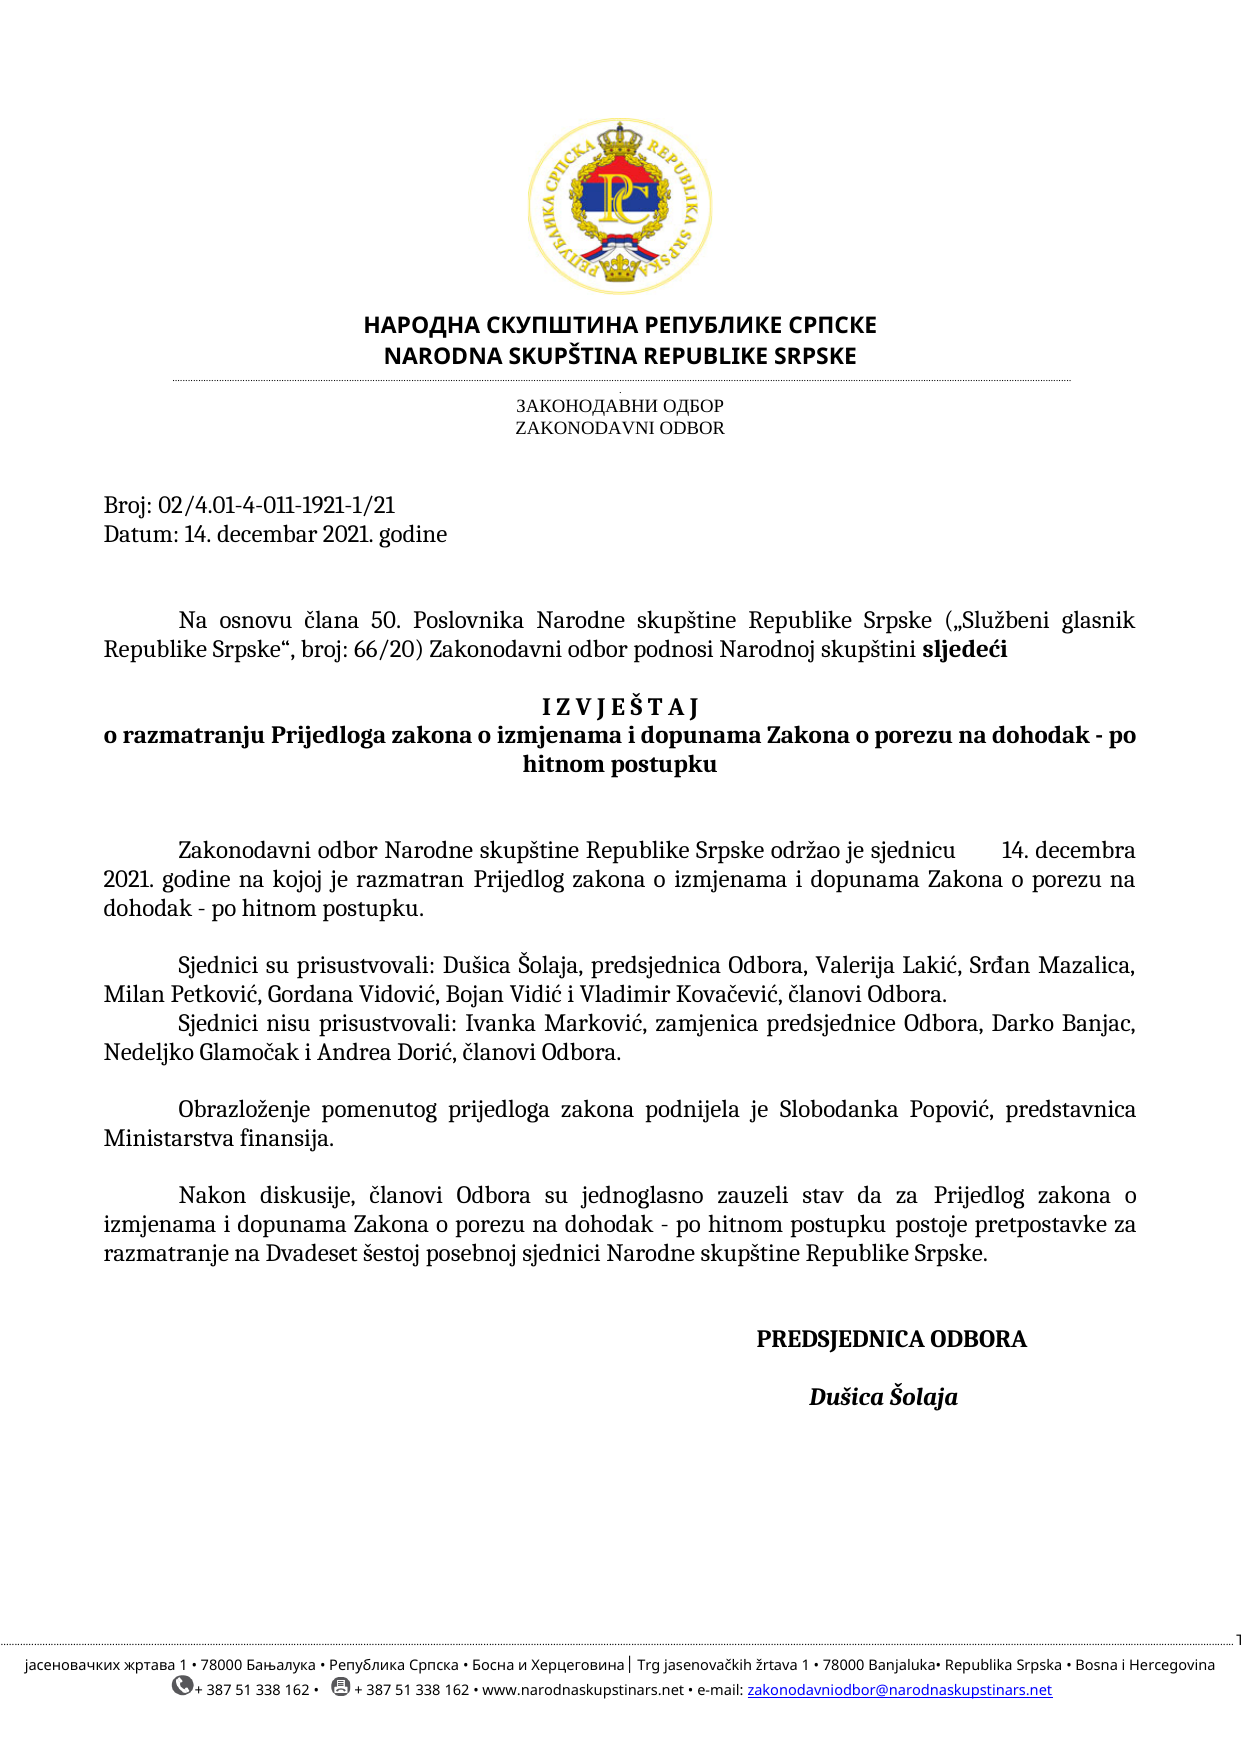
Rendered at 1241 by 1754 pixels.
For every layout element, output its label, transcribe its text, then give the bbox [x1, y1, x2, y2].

text Datum: 14. decembar 2021. godine [103, 520, 1137, 549]
text Sjednici nisu prisustvovali: Ivanka Marković, zamjenica predsjednice Odbora, Darko Banjac, Nedeljko Glamočak i Andrea Dorić, članovi Odbora. [103, 1009, 1137, 1066]
text Dušica Šolaja [103, 1382, 1137, 1411]
text Zakonodavni odbor Narodne skupštine Republike Srpske održao je sjednicu 14. decembra 2021. godine na kojoj je razmatran Prijedlog zakona o izmjenama i dopunama Zakona o porezu na dohodak - po hitnom postupku. [103, 836, 1137, 922]
text o razmatranju Prijedloga zakona o izmjenama i dopunama Zakona o porezu na dohodak - po hitnom postupku [103, 721, 1137, 779]
text Obrazloženje pomenutog prijedloga zakona podnijela je Slobodanka Popović, predstavnica Ministarstva finansija. [103, 1095, 1137, 1152]
text Broj: 02/4.01-4-011-1921-1/21 [103, 491, 1137, 520]
text Sjednici su prisustvovali: Dušica Šolaja, predsjednica Odbora, Valerija Lakić, Srđan Mazalica, Milan Petković, Gordana Vidović, Bojan Vidić i Vladimir Kovačević, članovi Odbora. [103, 951, 1137, 1009]
text PREDSJEDNICA ODBORA [103, 1325, 1137, 1354]
text Nakon diskusije, članovi Odbora su jednoglasno zauzeli stav da za Prijedlog zakona o izmjenama i dopunama Zakona o porezu na dohodak - po hitnom postupku postoje pretpostavke za razmatranje na Dvadeset šestoj posebnoj sjednici Narodne skupštine Republike Srpske. [103, 1181, 1137, 1267]
text I Z V J E Š T A J [103, 692, 1137, 721]
text Na osnovu člana 50. Poslovnika Narodne skupštine Republike Srpske („Službeni glasnik Republike Srpske“, broj: 66/20) Zakonodavni odbor podnosi Narodnoj skupštini sljedeći [103, 606, 1137, 664]
